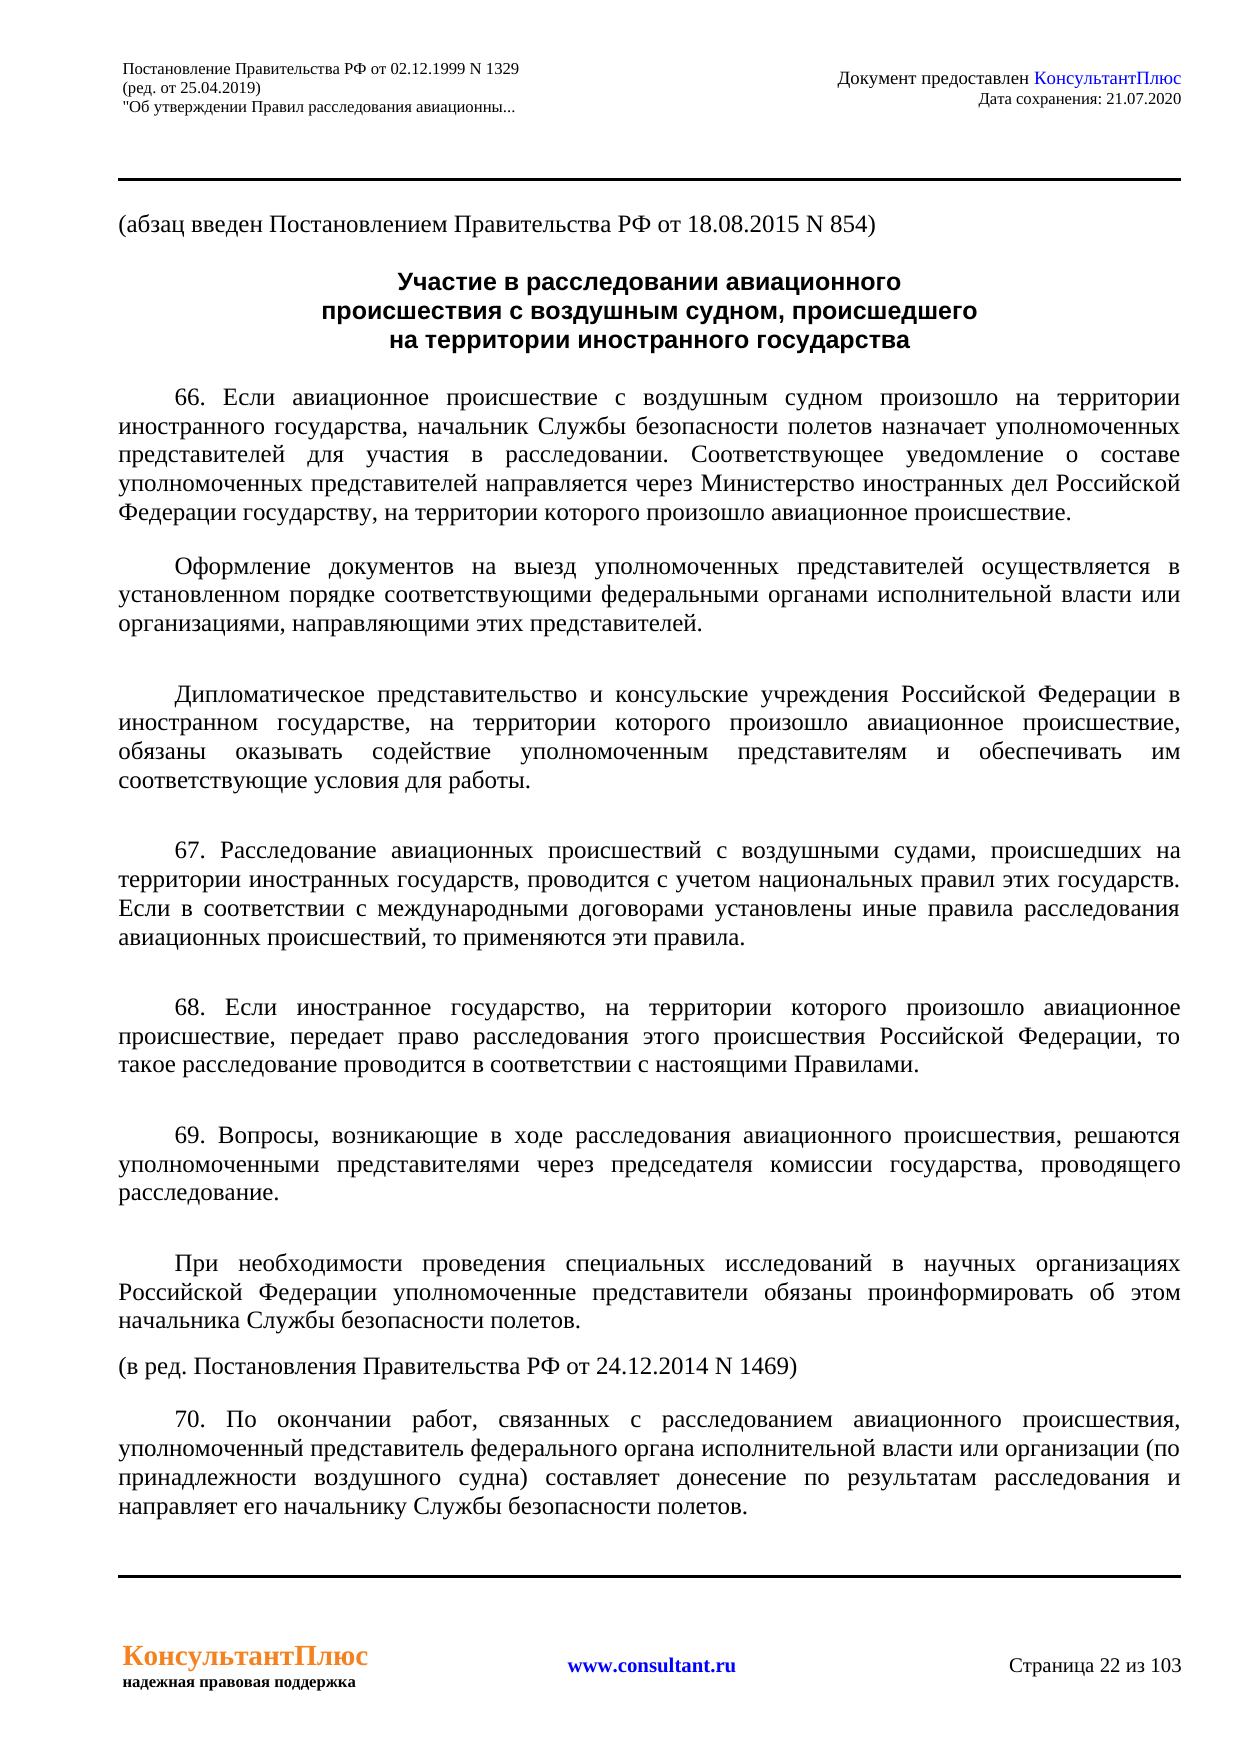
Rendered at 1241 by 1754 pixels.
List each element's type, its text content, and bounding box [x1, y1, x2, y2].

text При необходимости проведения специальных исследований в научных организациях Российской Федерации уполномоченные представители обязаны проинформировать об этом начальника Службы безопасности полетов. [118, 1248, 1181, 1334]
title на территории иностранного государства [118, 324, 1181, 353]
text 70. По окончании работ, связанных с расследованием авиационного происшествия, уполномоченный представитель федерального органа исполнительной власти или организации (по принадлежности воздушного судна) составляет донесение по результатам расследования и направляет его начальнику Службы безопасности полетов. [118, 1404, 1181, 1519]
text 66. Если авиационное происшествие с воздушным судном произошло на территории иностранного государства, начальник Службы безопасности полетов назначает уполномоченных представителей для участия в расследовании. Соответствующее уведомление о составе уполномоченных представителей направляется через Министерство иностранных дел Российской Федерации государству, на территории которого произошло авиационное происшествие. [118, 382, 1181, 526]
text 69. Вопросы, возникающие в ходе расследования авиационного происшествия, решаются уполномоченными представителями через председателя комиссии государства, проводящего расследование. [118, 1120, 1181, 1206]
text (абзац введен Постановлением Правительства РФ от 18.08.2015 N 854) [118, 209, 1181, 238]
text 67. Расследование авиационных происшествий с воздушными судами, происшедших на территории иностранных государств, проводится с учетом национальных правил этих государств. Если в соответствии с международными договорами установлены иные правила расследования авиационных происшествий, то применяются эти правила. [118, 835, 1181, 950]
text 68. Если иностранное государство, на территории которого произошло авиационное происшествие, передает право расследования этого происшествия Российской Федерации, то такое расследование проводится в соответствии с настоящими Правилами. [118, 992, 1181, 1078]
text (в ред. Постановления Правительства РФ от 24.12.2014 N 1469) [118, 1351, 1181, 1379]
text Дипломатическое представительство и консульские учреждения Российской Федерации в иностранном государстве, на территории которого произошло авиационное происшествие, обязаны оказывать содействие уполномоченным представителям и обеспечивать им соответствующие условия для работы. [118, 679, 1181, 794]
title Участие в расследовании авиационного [118, 267, 1181, 296]
title происшествия с воздушным судном, происшедшего [118, 296, 1181, 324]
text Оформление документов на выезд уполномоченных представителей осуществляется в установленном порядке соответствующими федеральными органами исполнительной власти или организациями, направляющими этих представителей. [118, 551, 1181, 637]
